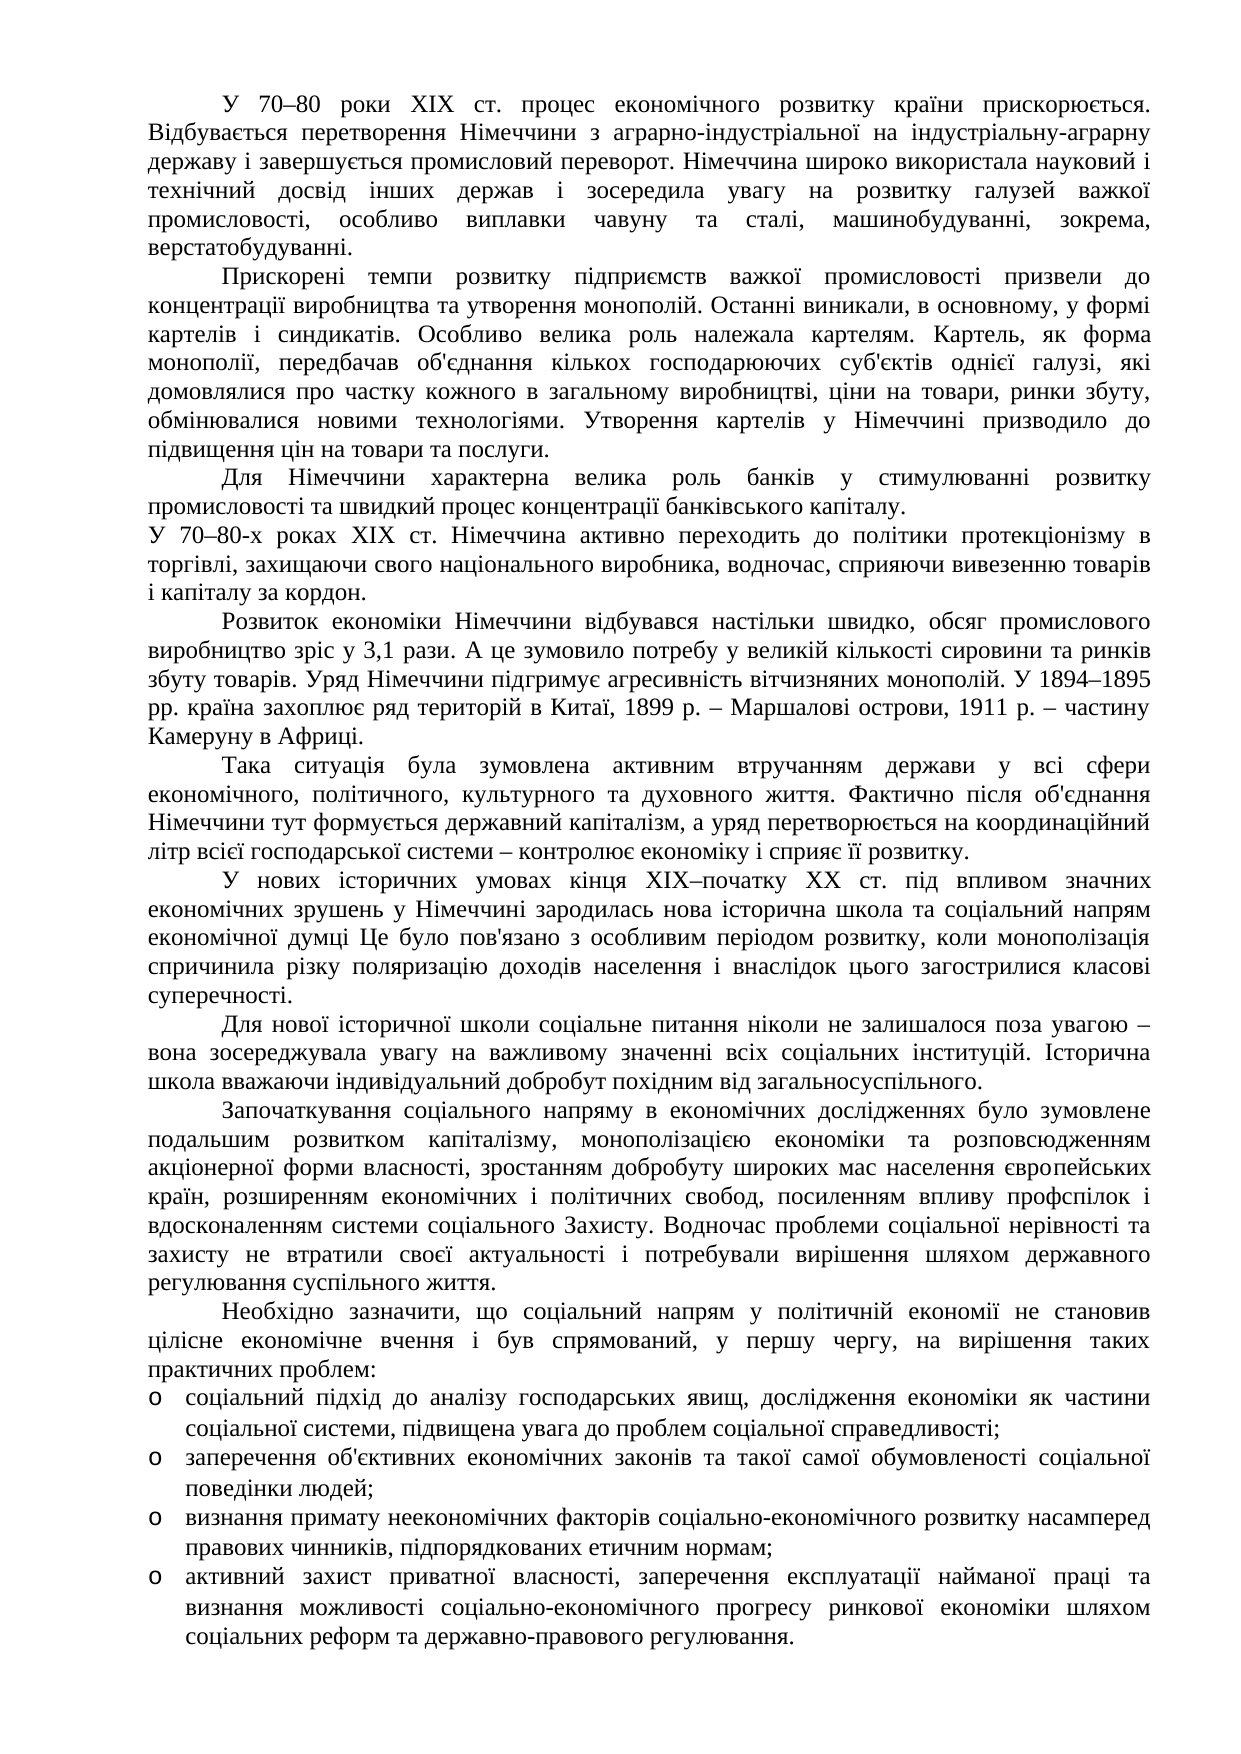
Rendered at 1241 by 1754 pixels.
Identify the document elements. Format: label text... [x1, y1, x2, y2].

text Для нової історичної школи соціальне питання ніколи не залишалося поза увагою – вона зосереджувала увагу на важливому значенні всіх соціальних інституцій. Історична школа вважаючи індивідуальний добробут похідним від загальносуспільного. [148, 1009, 1152, 1095]
text Для Німеччини характерна велика роль банків у стимулюванні розвитку промисловості та швидкий процес концентрації банківського капіталу. [148, 462, 1152, 520]
text У 70–80 роки XIX ст. процес економічного розвитку країни прискорюється. Відбувається перетворення Німеччини з аграрно-індустріальної на індустріальну-аграрну державу і завершується промисловий переворот. Німеччина широко використала науковий і технічний досвід інших держав і зосередила увагу на розвитку галузей важкої промисловості, особливо виплавки чавуну та сталі, машинобудуванні, зокрема, верстатобудуванні. [148, 89, 1152, 261]
text Прискорені темпи розвитку підприємств важкої промисловості призвели до концентрації виробництва та утворення монополій. Останні виникали, в основному, у формі картелів і синдикатів. Особливо велика роль належала картелям. Картель, як форма монополії, передбачав об'єднання кількох господарюючих суб'єктів однієї галузі, які домовлялися про частку кожного в загальному виробництві, ціни на товари, ринки збуту, обмінювалися новими технологіями. Утворення картелів у Німеччині призводило до підвищення цін на товари та послуги. [148, 261, 1152, 462]
text У нових історичних умовах кінця XIX–початку XX ст. під впливом значних економічних зрушень у Німеччині зародилась нова історична школа та соціальний напрям економічної думці Це було пов'язано з особливим періодом розвитку, коли монополізація спричинила різку поляризацію доходів населення і внаслідок цього загострилися класові суперечності. [148, 865, 1152, 1009]
list заперечення об'єктивних економічних законів та такої самої обумовленості соціальної поведінки людей; [148, 1442, 1152, 1502]
text Така ситуація була зумовлена активним втручанням держави у всі сфери економічного, політичного, культурного та духовного життя. Фактично після об'єднання Німеччини тут формується державний капіталізм, а уряд перетворюється на координаційний літр всієї господарської системи – контролює економіку і сприяє її розвитку. [148, 750, 1152, 865]
text У 70–80-х роках XIX ст. Німеччина активно переходить до політики протекціонізму в торгівлі, захищаючи свого національного виробника, водночас, сприяючи вивезенню товарів і капіталу за кордон. [148, 520, 1152, 606]
list соціальний підхід до аналізу господарських явищ, дослідження економіки як частини соціальної системи, підвищена увага до проблем соціальної справедливості; [148, 1382, 1152, 1442]
list визнання примату неекономічних факторів соціально-економічного розвитку насамперед правових чинників, підпорядкованих етичним нормам; [148, 1502, 1152, 1561]
list активний захист приватної власності, заперечення експлуатації найманої праці та визнання можливості соціально-економічного прогресу ринкової економіки шляхом соціальних реформ та державно-правового регулювання. [148, 1561, 1152, 1649]
text Започаткування соціального напряму в економічних дослідженнях було зумовлене подальшим розвитком капіталізму, монополізацією економіки та розповсюдженням акціонерної форми власності, зростанням добробуту широких мас населення європейських країн, розширенням економічних і політичних свобод, посиленням впливу профспілок і вдосконаленням системи соціального Захисту. Водночас проблеми соціальної нерівності та захисту не втратили своєї актуальності і потребували вирішення шляхом державного регулювання суспільного життя. [148, 1095, 1152, 1296]
text Необхідно зазначити, що соціальний напрям у політичній економії не становив цілісне економічне вчення і був спрямований, у першу чергу, на вирішення таких практичних проблем: [148, 1296, 1152, 1382]
text Розвиток економіки Німеччини відбувався настільки швидко, обсяг промислового виробництво зріс у 3,1 рази. А це зумовило потребу у великій кількості сировини та ринків збуту товарів. Уряд Німеччини підгримує агресивність вітчизняних монополій. У 1894–1895 рр. країна захоплює ряд територій в Китаї, 1899 р. – Маршалові острови, 1911 р. – частину Камеруну в Африці. [148, 606, 1152, 750]
